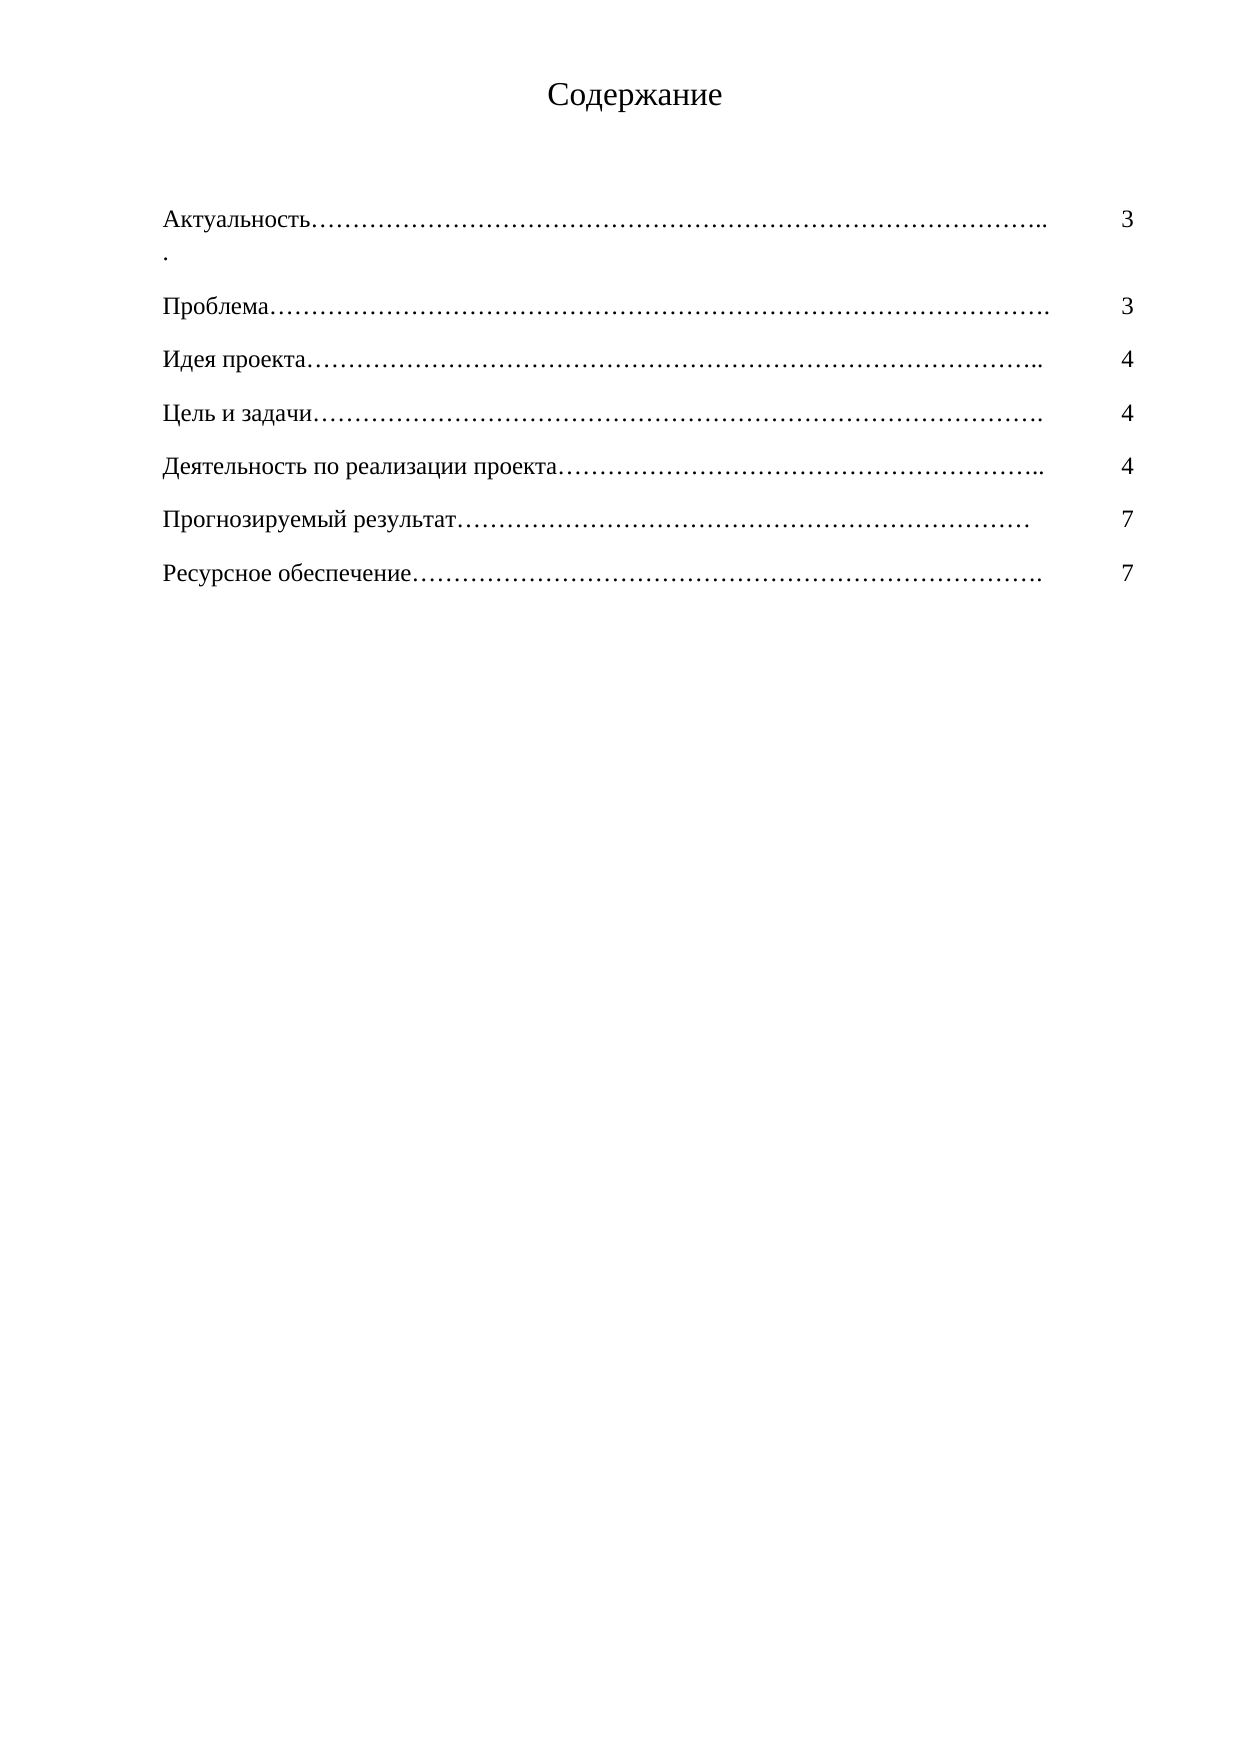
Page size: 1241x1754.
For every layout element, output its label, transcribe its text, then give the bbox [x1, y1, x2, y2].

table_cell Ресурсное обеспечение…………………………………………………………………. [107, 558, 1065, 611]
table_cell 7 [1065, 505, 1145, 558]
table_cell Идея проекта…………………………………………………………………………….. [107, 344, 1065, 398]
text Содержание [118, 74, 1152, 112]
table_cell 7 [1065, 558, 1145, 611]
table_cell Деятельность по реализации проекта………………………………………………….. [107, 451, 1065, 504]
table_cell Проблема…………………………………………………………………………………. [107, 291, 1065, 344]
table_cell Цель и задачи……………………………………………………………………………. [107, 398, 1065, 451]
table_cell 4 [1065, 344, 1145, 398]
table_header Актуальность……………………………………………………………………………... [107, 204, 1065, 291]
table_cell 4 [1065, 398, 1145, 451]
table_cell Прогнозируемый результат…………………………………………………………… [107, 505, 1065, 558]
table_header 3 [1065, 204, 1145, 291]
table_cell 4 [1065, 451, 1145, 504]
table_cell 3 [1065, 291, 1145, 344]
